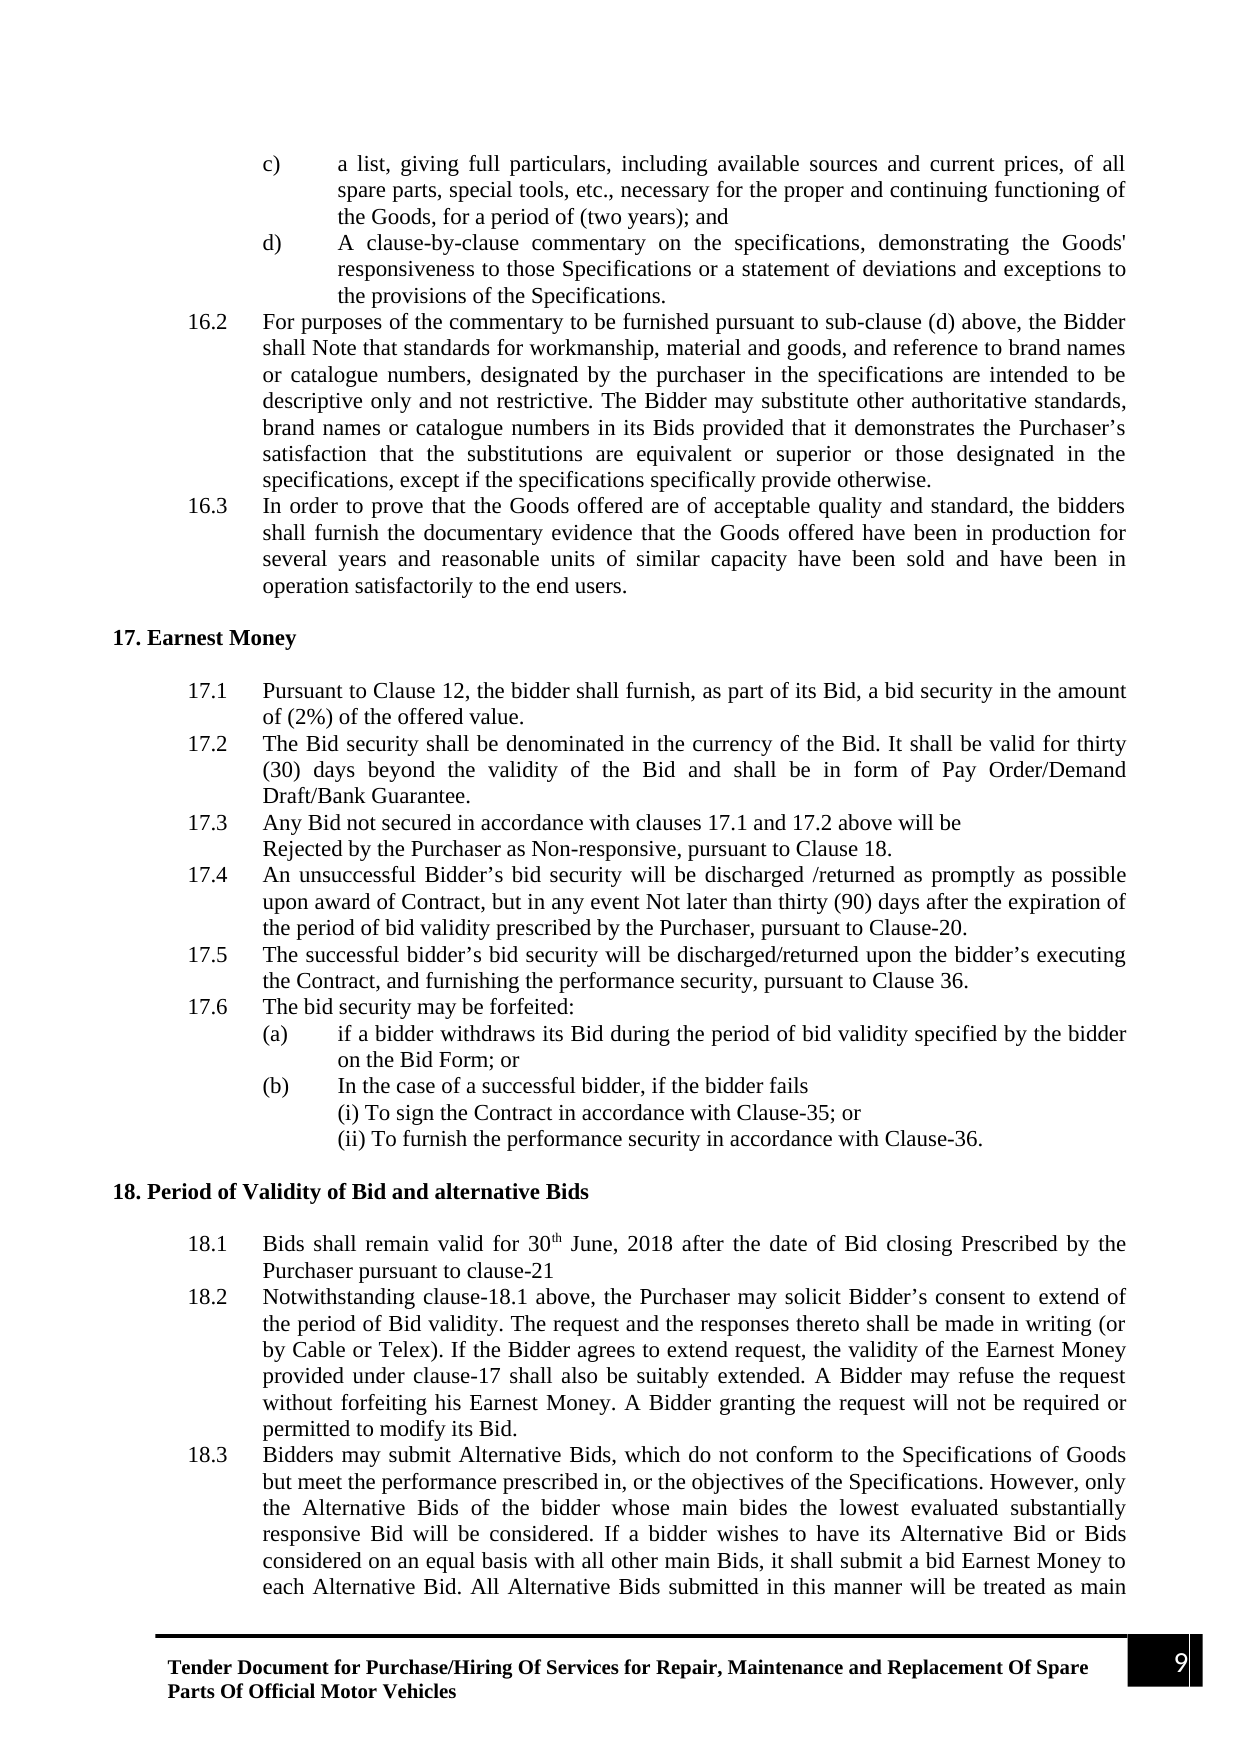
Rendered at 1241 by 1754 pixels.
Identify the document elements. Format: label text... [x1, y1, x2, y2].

text 17.1 Pursuant to Clause 12, the bidder shall furnish, as part of its Bid, a bid security in the amount of (2%) of the offered value. [187, 677, 1128, 730]
text d) A clause-by-clause commentary on the specifications, demonstrating the Goods' responsiveness to those Specifications or a statement of deviations and exceptions to the provisions of the Specifications. [262, 229, 1128, 308]
text (a) if a bidder withdraws its Bid during the period of bid validity specified by the bidder on the Bid Form; or [262, 1020, 1128, 1072]
text 17.2 The Bid security shall be denominated in the currency of the Bid. It shall be valid for thirty (30) days beyond the validity of the Bid and shall be in form of Pay Order/Demand Draft/Bank Guarantee. [187, 730, 1128, 809]
text 16.3 In order to prove that the Goods offered are of acceptable quality and standard, the bidders shall furnish the documentary evidence that the Goods offered have been in production for several years and reasonable units of similar capacity have been sold and have been in operation satisfactorily to the end users. [187, 493, 1128, 598]
text Rejected by the Purchaser as Non-responsive, pursuant to Clause 18. [187, 835, 1128, 862]
text 18.1 Bids shall remain valid for 30th June, 2018 after the date of Bid closing Prescribed by the Purchaser pursuant to clause-21 [187, 1231, 1128, 1283]
text 18. Period of Validity of Bid and alternative Bids [112, 1178, 1128, 1204]
text 17.4 An unsuccessful Bidder’s bid security will be discharged /returned as promptly as possible upon award of Contract, but in any event Not later than thirty (90) days after the expiration of the period of bid validity prescribed by the Purchaser, pursuant to Clause-20. [187, 862, 1128, 941]
text 18.2 Notwithstanding clause-18.1 above, the Purchaser may solicit Bidder’s consent to extend of the period of Bid validity. The request and the responses thereto shall be made in writing (or by Cable or Telex). If the Bidder agrees to extend request, the validity of the Earnest Money provided under clause-17 shall also be suitably extended. A Bidder may refuse the request without forfeiting his Earnest Money. A Bidder granting the request will not be required or permitted to modify its Bid. [187, 1283, 1128, 1441]
text (i) To sign the Contract in accordance with Clause-35; or [262, 1099, 1128, 1125]
text 17.5 The successful bidder’s bid security will be discharged/returned upon the bidder’s executing the Contract, and furnishing the performance security, pursuant to Clause 36. [187, 941, 1128, 993]
text 16.2 For purposes of the commentary to be furnished pursuant to sub-clause (d) above, the Bidder shall Note that standards for workmanship, material and goods, and reference to brand names or catalogue numbers, designated by the purchaser in the specifications are intended to be descriptive only and not restrictive. The Bidder may substitute other authoritative standards, brand names or catalogue numbers in its Bids provided that it demonstrates the Purchaser’s satisfaction that the substitutions are equivalent or superior or those designated in the specifications, except if the specifications specifically provide otherwise. [187, 308, 1128, 493]
text 17.3 Any Bid not secured in accordance with clauses 17.1 and 17.2 above will be [112, 809, 1128, 835]
text 17.6 The bid security may be forfeited: [112, 993, 1128, 1020]
text c) a list, giving full particulars, including available sources and current prices, of all spare parts, special tools, etc., necessary for the proper and continuing functioning of the Goods, for a period of (two years); and [262, 150, 1128, 229]
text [187, 1441, 1128, 1599]
text 17. Earnest Money [112, 624, 1128, 651]
text (b) In the case of a successful bidder, if the bidder fails [187, 1072, 1128, 1099]
text (ii) To furnish the performance security in accordance with Clause-36. [262, 1125, 1128, 1151]
